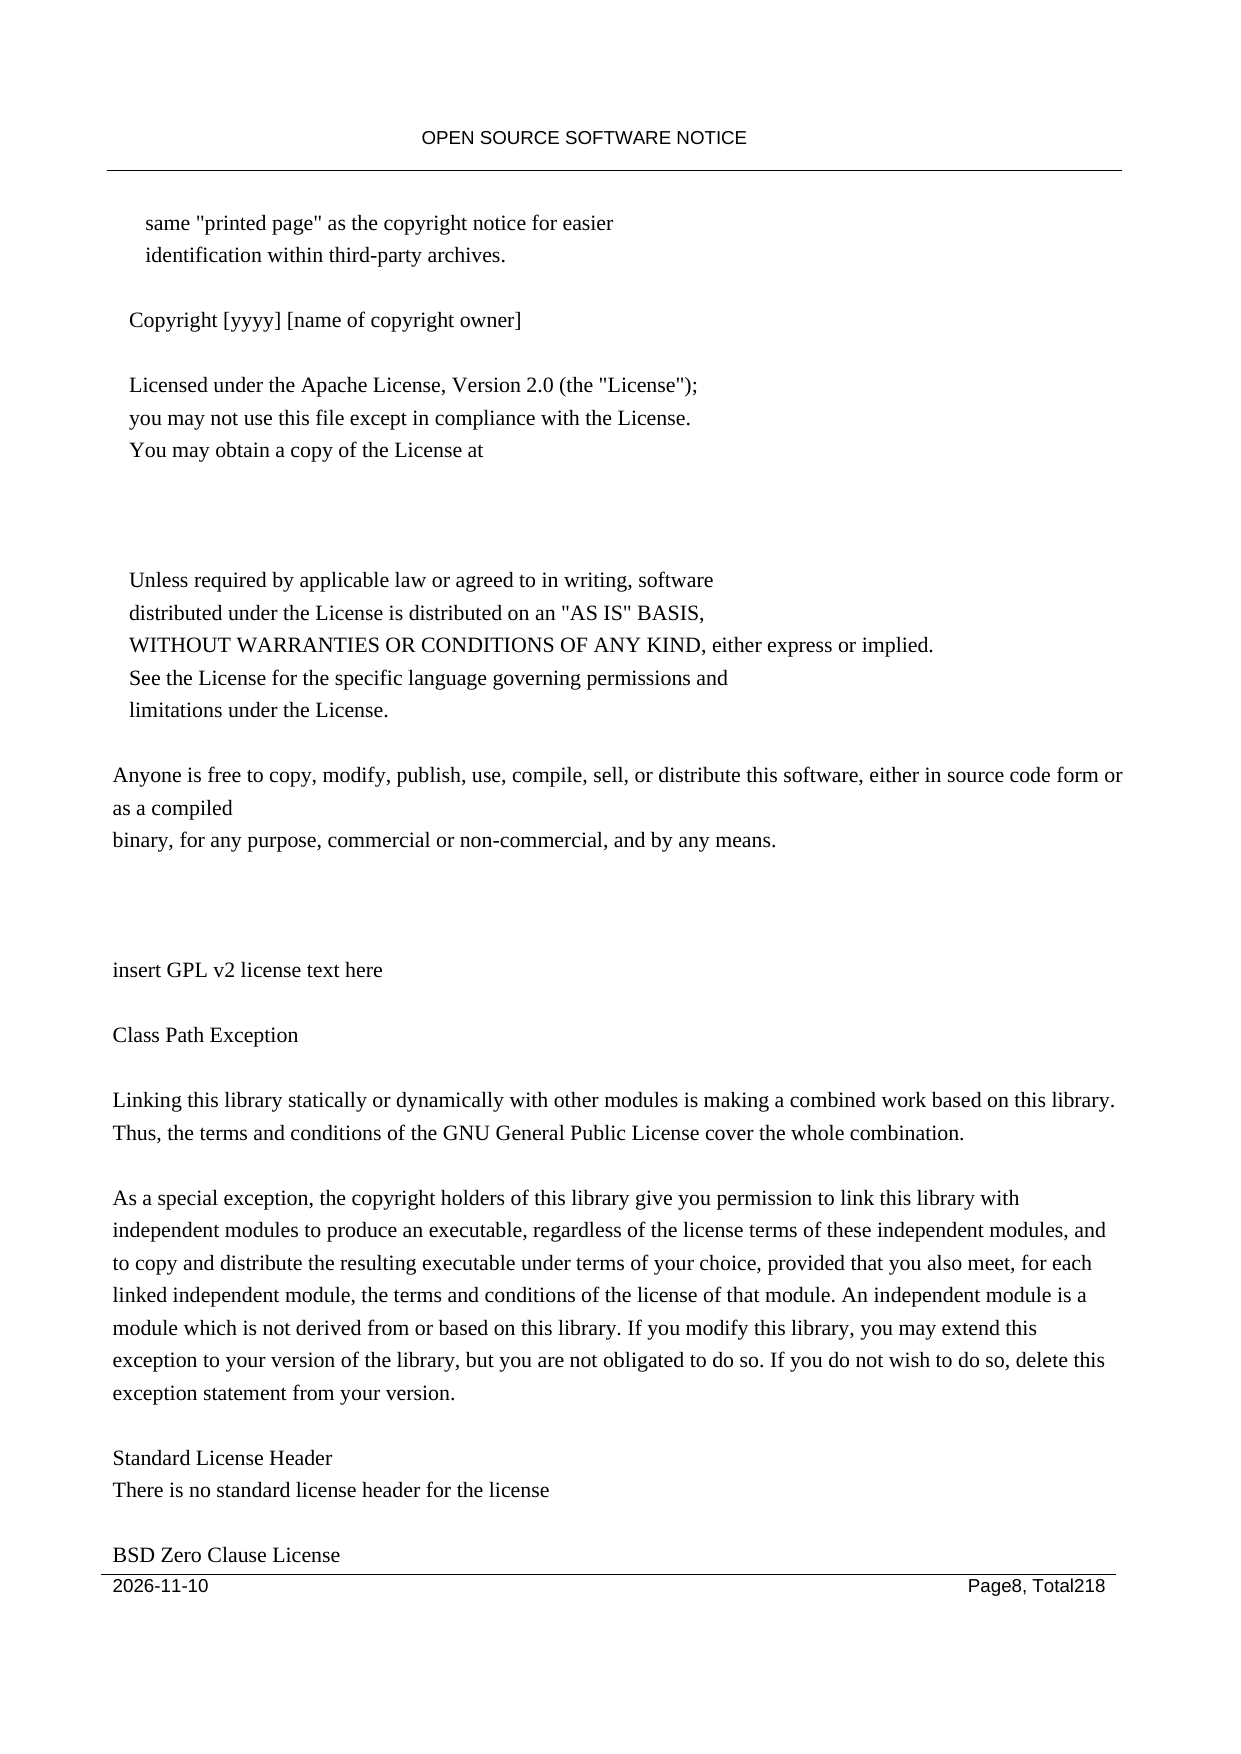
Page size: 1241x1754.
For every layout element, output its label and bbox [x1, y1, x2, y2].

text [112, 206, 1128, 1571]
